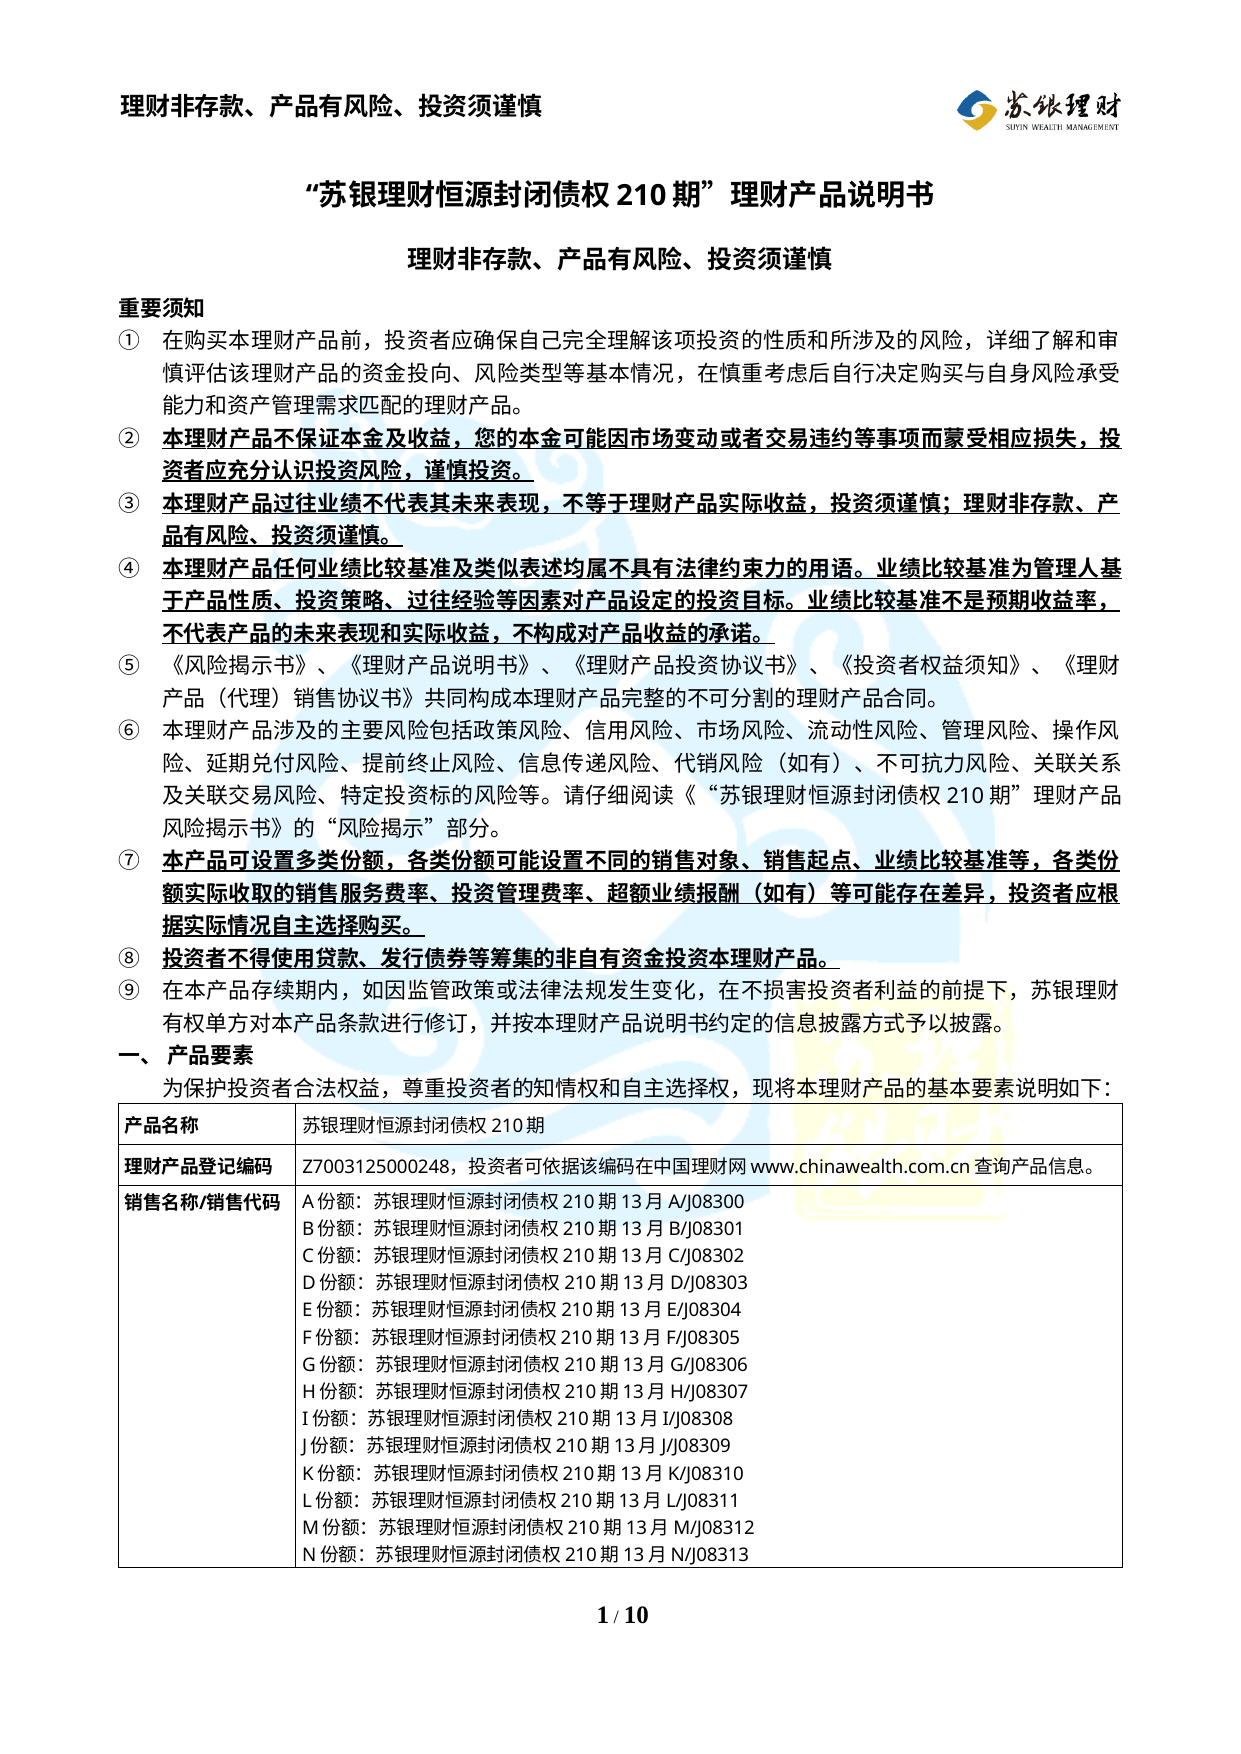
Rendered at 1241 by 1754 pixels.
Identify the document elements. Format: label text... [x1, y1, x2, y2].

table_cell 理财产品登记编码 [119, 1145, 295, 1185]
table_header 产品名称 [119, 1104, 295, 1144]
list 本产品可设置多类份额，各类份额可能设置不同的销售对象、销售起点、业绩比较基准等，各类份额实际收取的销售服务费率、投资管理费率、超额业绩报酬（如有）等可能存在差异，投资者应根据实际情况自主选择购买。 [118, 843, 1122, 940]
picture [932, 72, 1151, 143]
text 理财非存款、产品有风险、投资须谨慎 [118, 225, 1122, 290]
list 在本产品存续期内，如因监管政策或法律法规发生变化，在不损害投资者利益的前提下，苏银理财有权单方对本产品条款进行修订，并按本理财产品说明书约定的信息披露方式予以披露。 [118, 973, 1122, 1038]
list 在购买本理财产品前，投资者应确保自己完全理解该项投资的性质和所涉及的风险，详细了解和审慎评估该理财产品的资金投向、风险类型等基本情况，在慎重考虑后自行决定购买与自身风险承受能力和资产管理需求匹配的理财产品。 [118, 323, 1122, 420]
list 本理财产品任何业绩比较基准及类似表述均属不具有法律约束力的用语。业绩比较基准为管理人基于产品性质、投资策略、过往经验等因素对产品设定的投资目标。业绩比较基准不是预期收益率，不代表产品的未来表现和实际收益，不构成对产品收益的承诺。 [118, 550, 1122, 648]
table_cell Z7003125000248，投资者可依据该编码在中国理财网www.chinawealth.com.cn查询产品信息。 [296, 1145, 1122, 1185]
text 为保护投资者合法权益，尊重投资者的知情权和自主选择权，现将本理财产品的基本要素说明如下： [118, 1070, 1122, 1103]
list 投资者不得使用贷款、发行债券等筹集的非自有资金投资本理财产品。 [118, 940, 1122, 973]
table_cell 销售名称/销售代码 [119, 1186, 295, 1567]
list 《风险揭示书》、《理财产品说明书》、《理财产品投资协议书》、《投资者权益须知》、《理财产品（代理）销售协议书》共同构成本理财产品完整的不可分割的理财产品合同。 [118, 648, 1122, 713]
text 重要须知 [118, 290, 1122, 323]
list 产品要素 [118, 1038, 1122, 1070]
list 本理财产品涉及的主要风险包括政策风险、信用风险、市场风险、流动性风险、管理风险、操作风险、延期兑付风险、提前终止风险、信息传递风险、代销风险（如有）、不可抗力风险、关联关系及关联交易风险、特定投资标的风险等。请仔细阅读《“苏银理财恒源封闭债权210期”理财产品风险揭示书》的“风险揭示”部分。 [118, 713, 1122, 843]
text “苏银理财恒源封闭债权210期”理财产品说明书 [118, 160, 1122, 225]
table_header 苏银理财恒源封闭债权210期 [296, 1104, 1122, 1144]
list 本理财产品不保证本金及收益，您的本金可能因市场变动或者交易违约等事项而蒙受相应损失，投资者应充分认识投资风险，谨慎投资。 [118, 420, 1122, 485]
list 本理财产品过往业绩不代表其未来表现，不等于理财产品实际收益，投资须谨慎；理财非存款、产品有风险、投资须谨慎。 [118, 485, 1122, 550]
